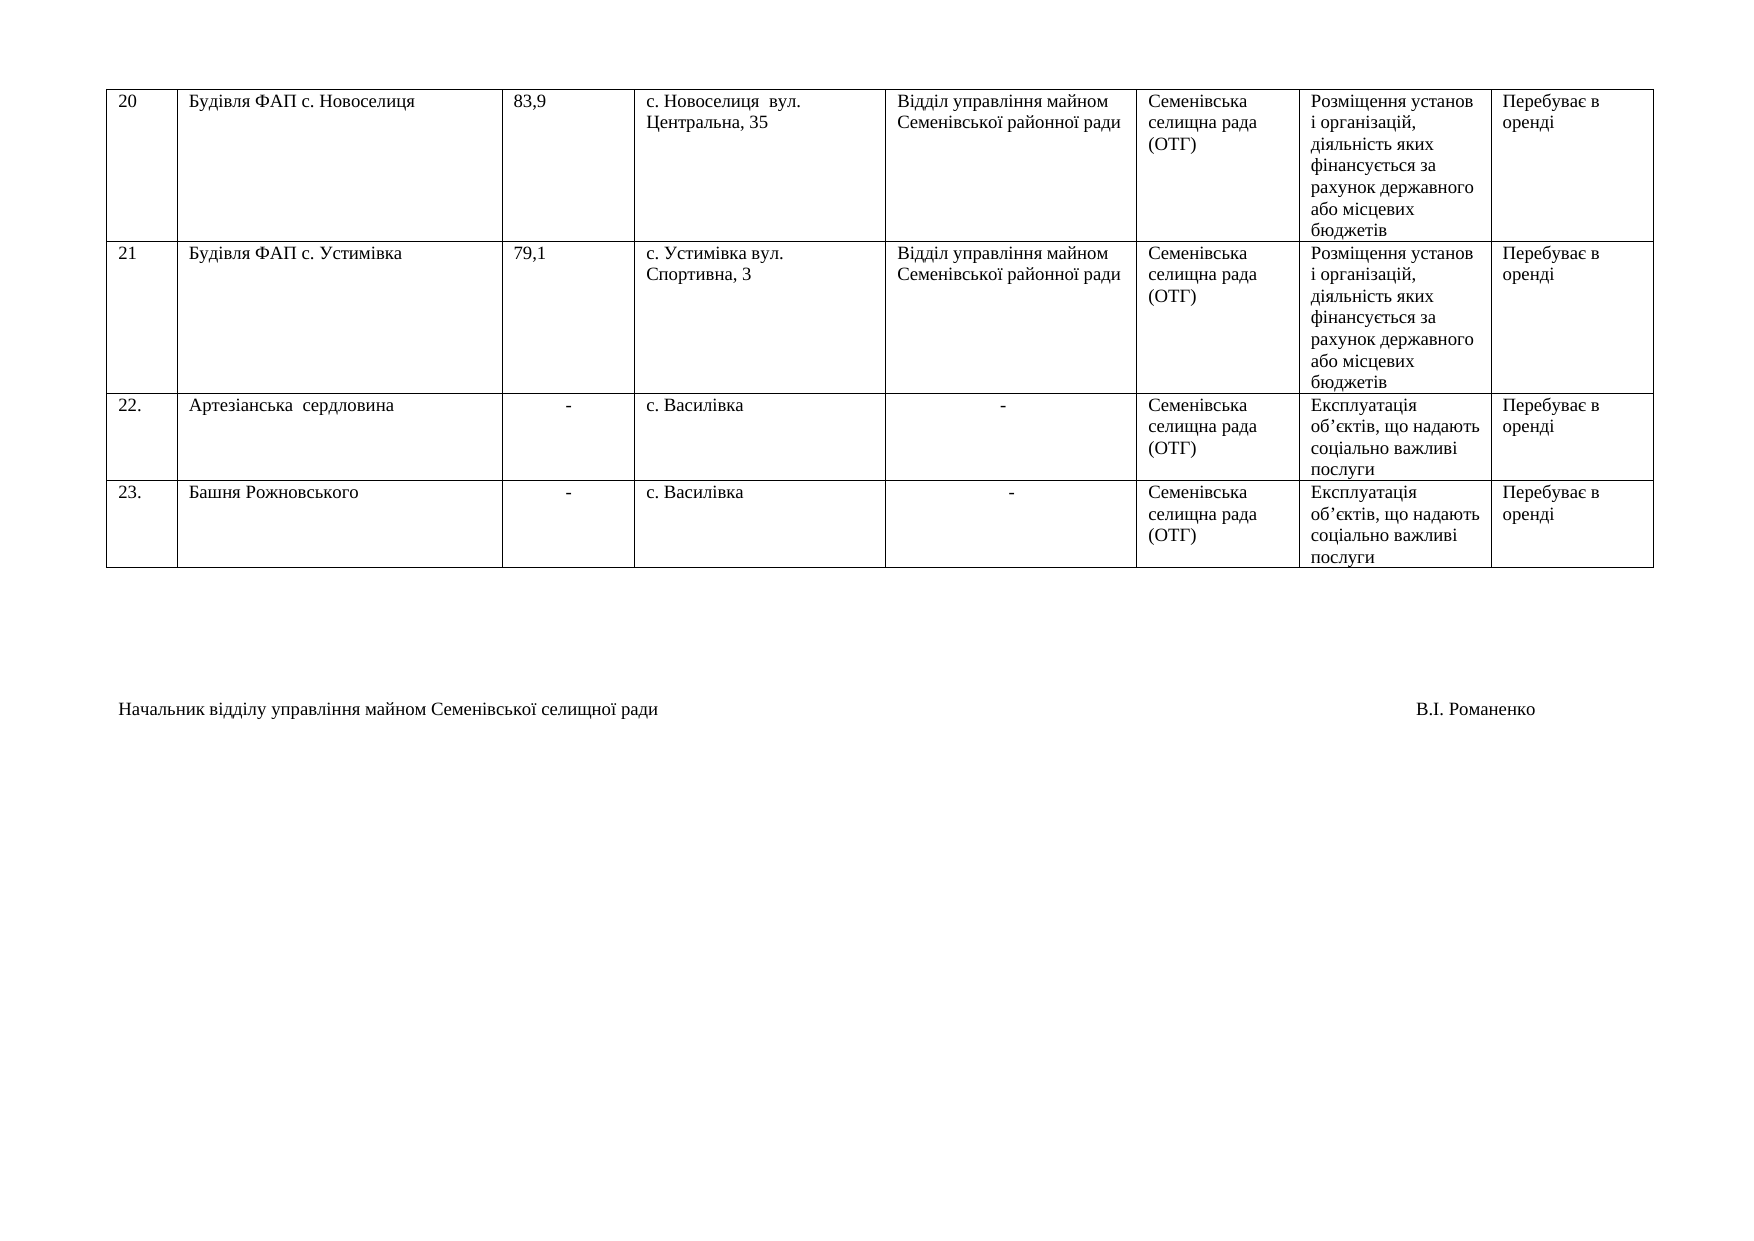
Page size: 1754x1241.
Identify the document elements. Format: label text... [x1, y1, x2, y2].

table_cell 83,9 [503, 90, 634, 241]
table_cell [886, 90, 1136, 241]
table_cell с. Василівка [635, 481, 885, 567]
table_cell 22. [107, 394, 177, 480]
table_cell Експлуатація об’єктів, що надають соціально важливі послуги [1300, 394, 1491, 480]
table_cell - [503, 481, 634, 567]
table_cell Перебуває в оренді [1492, 394, 1653, 480]
table_cell с. Новоселиця вул. Центральна, 35 [635, 90, 885, 241]
table_cell - [503, 394, 634, 480]
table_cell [1300, 90, 1491, 241]
table_cell - [886, 481, 1136, 567]
table_cell - [886, 394, 1136, 480]
table_cell Семенівська селищна рада (ОТГ) [1137, 394, 1299, 480]
table_cell 23. [107, 481, 177, 567]
table_cell с. Устимівка вул. Спортивна, 3 [635, 242, 885, 393]
table_cell с. Василівка [635, 394, 885, 480]
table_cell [1137, 90, 1299, 241]
table_cell Перебуває в оренді [1492, 90, 1653, 241]
table_cell Башня Рожновського [178, 481, 502, 567]
table_cell 79,1 [503, 242, 634, 393]
table_cell Перебуває в оренді [1492, 242, 1653, 393]
table_cell Семенівська селищна рада (ОТГ) [1137, 481, 1299, 567]
table_cell Будівля ФАП с. Устимівка [178, 242, 502, 393]
text Начальник відділу управління майном Семенівської селищної ради В.І. Романенко [118, 698, 1665, 719]
table_cell Розміщення установ і організацій, діяльність яких фінансується за рахунок державного або місцевих бюджетів [1300, 242, 1491, 393]
table_cell Артезіанська сердловина [178, 394, 502, 480]
table_cell Перебуває в оренді [1492, 481, 1653, 567]
table_cell Експлуатація об’єктів, що надають соціально важливі послуги [1300, 481, 1491, 567]
table_cell Відділ управління майном Семенівської районної ради [886, 242, 1136, 393]
table_cell Будівля ФАП с. Новоселиця [178, 90, 502, 241]
table_cell 20 [107, 90, 177, 241]
table_cell 21 [107, 242, 177, 393]
table_cell Семенівська селищна рада (ОТГ) [1137, 242, 1299, 393]
